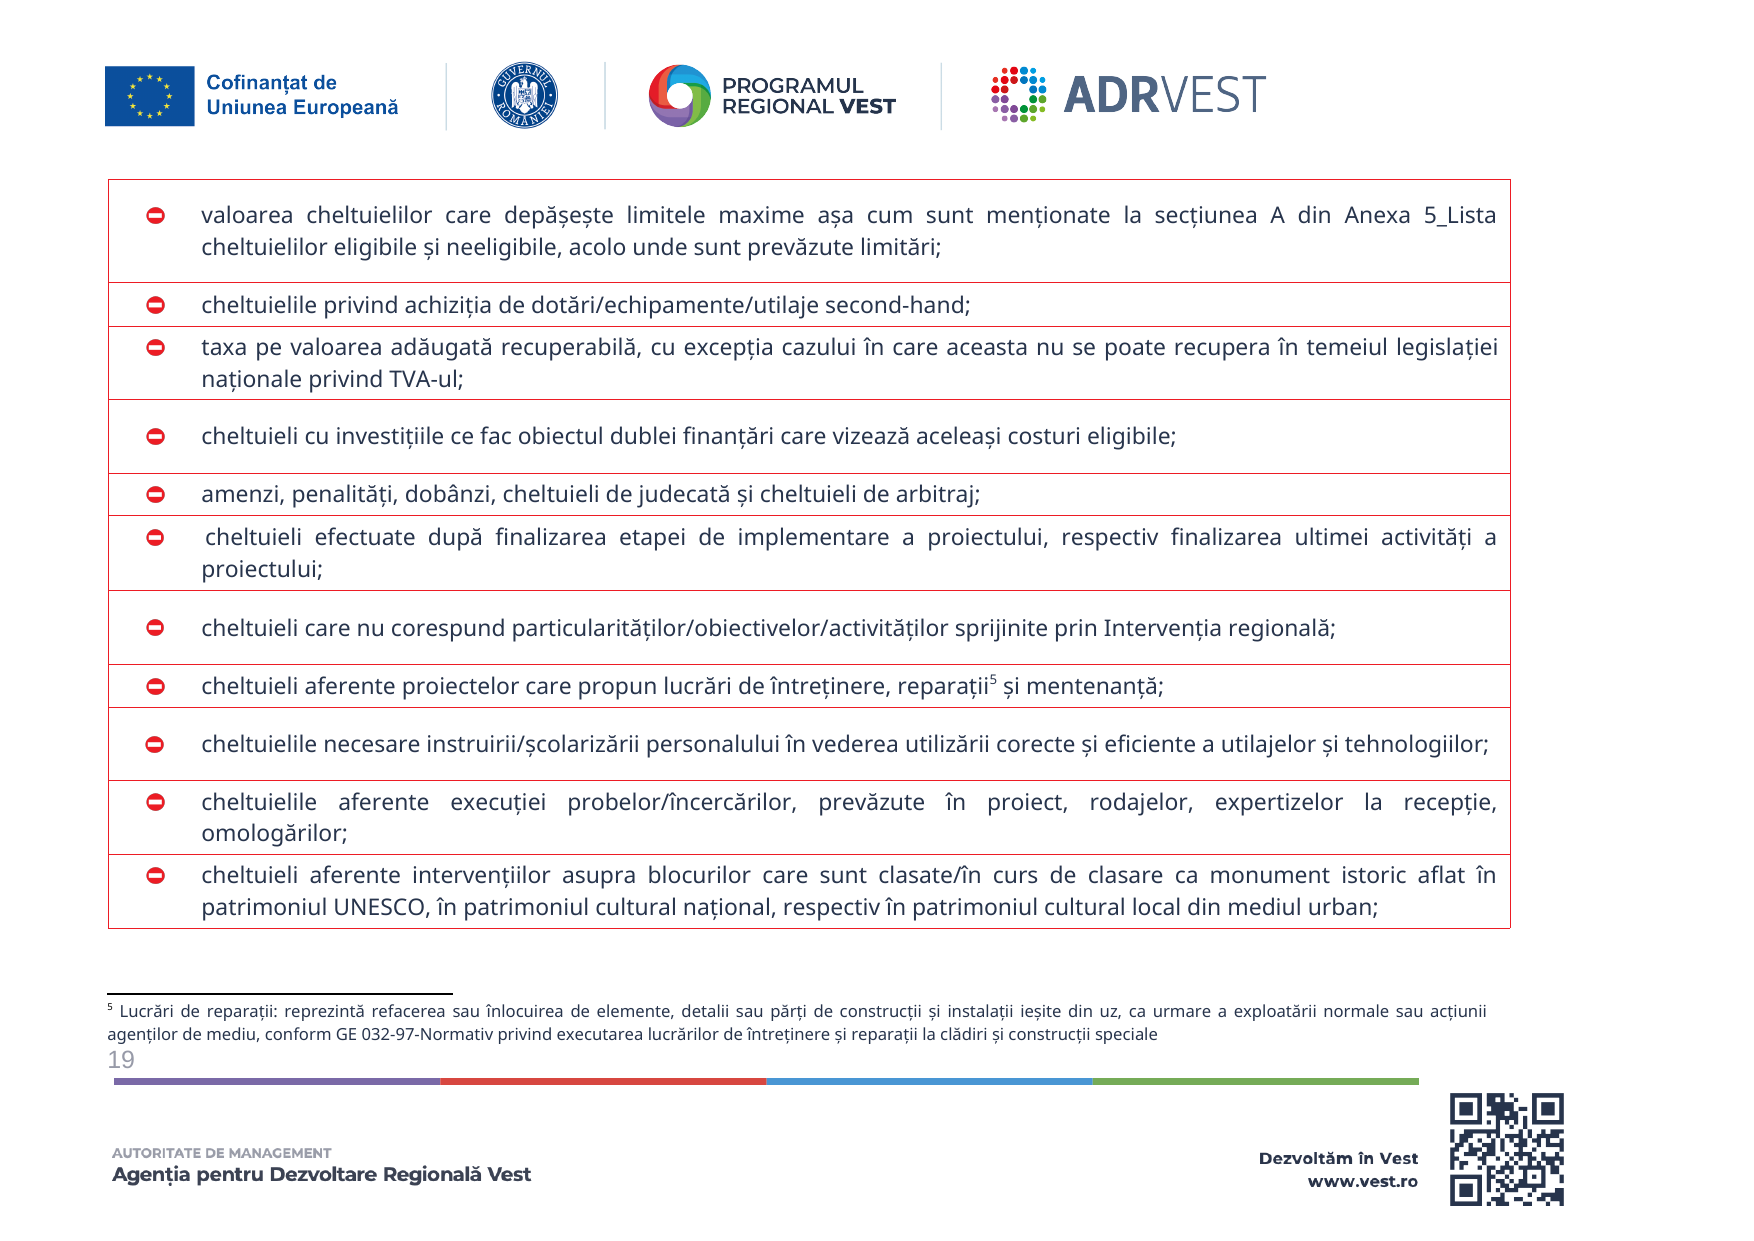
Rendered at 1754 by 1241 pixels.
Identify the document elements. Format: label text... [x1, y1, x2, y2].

table_cell cheltuielile necesare instruirii/școlarizării personalului în vederea utilizării corecte și eficiente a utilajelor și tehnologiilor; [109, 708, 1510, 780]
table_cell cheltuielile privind achiziţia de dotări/echipamente/utilaje second-hand; [109, 283, 1510, 326]
table_cell valoarea cheltuielilor care depășește limitele maxime așa cum sunt menționate la secțiunea A din Anexa 5_Lista cheltuielilor eligibile și neeligibile, acolo unde sunt prevăzute limitări; [109, 180, 1510, 282]
picture [145, 736, 164, 753]
table_cell amenzi, penalităţi, dobânzi, cheltuieli de judecată şi cheltuieli de arbitraj; [109, 474, 1510, 515]
picture [146, 793, 165, 811]
picture [107, 1073, 1429, 1198]
picture [146, 207, 165, 224]
table_cell cheltuieli cu investițiile ce fac obiectul dublei finanțări care vizează aceleași costuri eligibile; [109, 400, 1510, 472]
picture [146, 678, 165, 695]
picture [146, 619, 164, 636]
picture [58, 41, 1312, 151]
picture [146, 529, 164, 546]
table_cell taxa pe valoarea adăugată recuperabilă, cu excepţia cazului în care aceasta nu se poate recupera în temeiul legislaţiei naţionale privind TVA-ul; [109, 327, 1510, 399]
table_cell cheltuieli aferente intervențiilor asupra blocurilor care sunt clasate/în curs de clasare ca monument istoric aflat în patrimoniul UNESCO, în patrimoniul cultural național, respectiv în patrimoniul cultural local din mediul urban; [109, 855, 1510, 927]
picture [146, 296, 165, 314]
picture [146, 339, 165, 356]
table_cell cheltuieli efectuate după finalizarea etapei de implementare a proiectului, respectiv finalizarea ultimei activități a proiectului; [109, 516, 1510, 590]
picture [1441, 1084, 1573, 1215]
picture [146, 867, 165, 884]
picture [146, 486, 165, 503]
table_cell cheltuieli care nu corespund particularităților/obiectivelor/activităților sprijinite prin Intervenția regională; [109, 591, 1510, 664]
table_cell cheltuieli aferente proiectelor care propun lucrări de întreținere, reparații și mentenanță; [109, 665, 1510, 707]
picture [146, 428, 165, 445]
table_cell cheltuielile aferente execuției probelor/încercărilor, prevăzute în proiect, rodajelor, expertizelor la recepție, omologărilor; [109, 781, 1510, 854]
